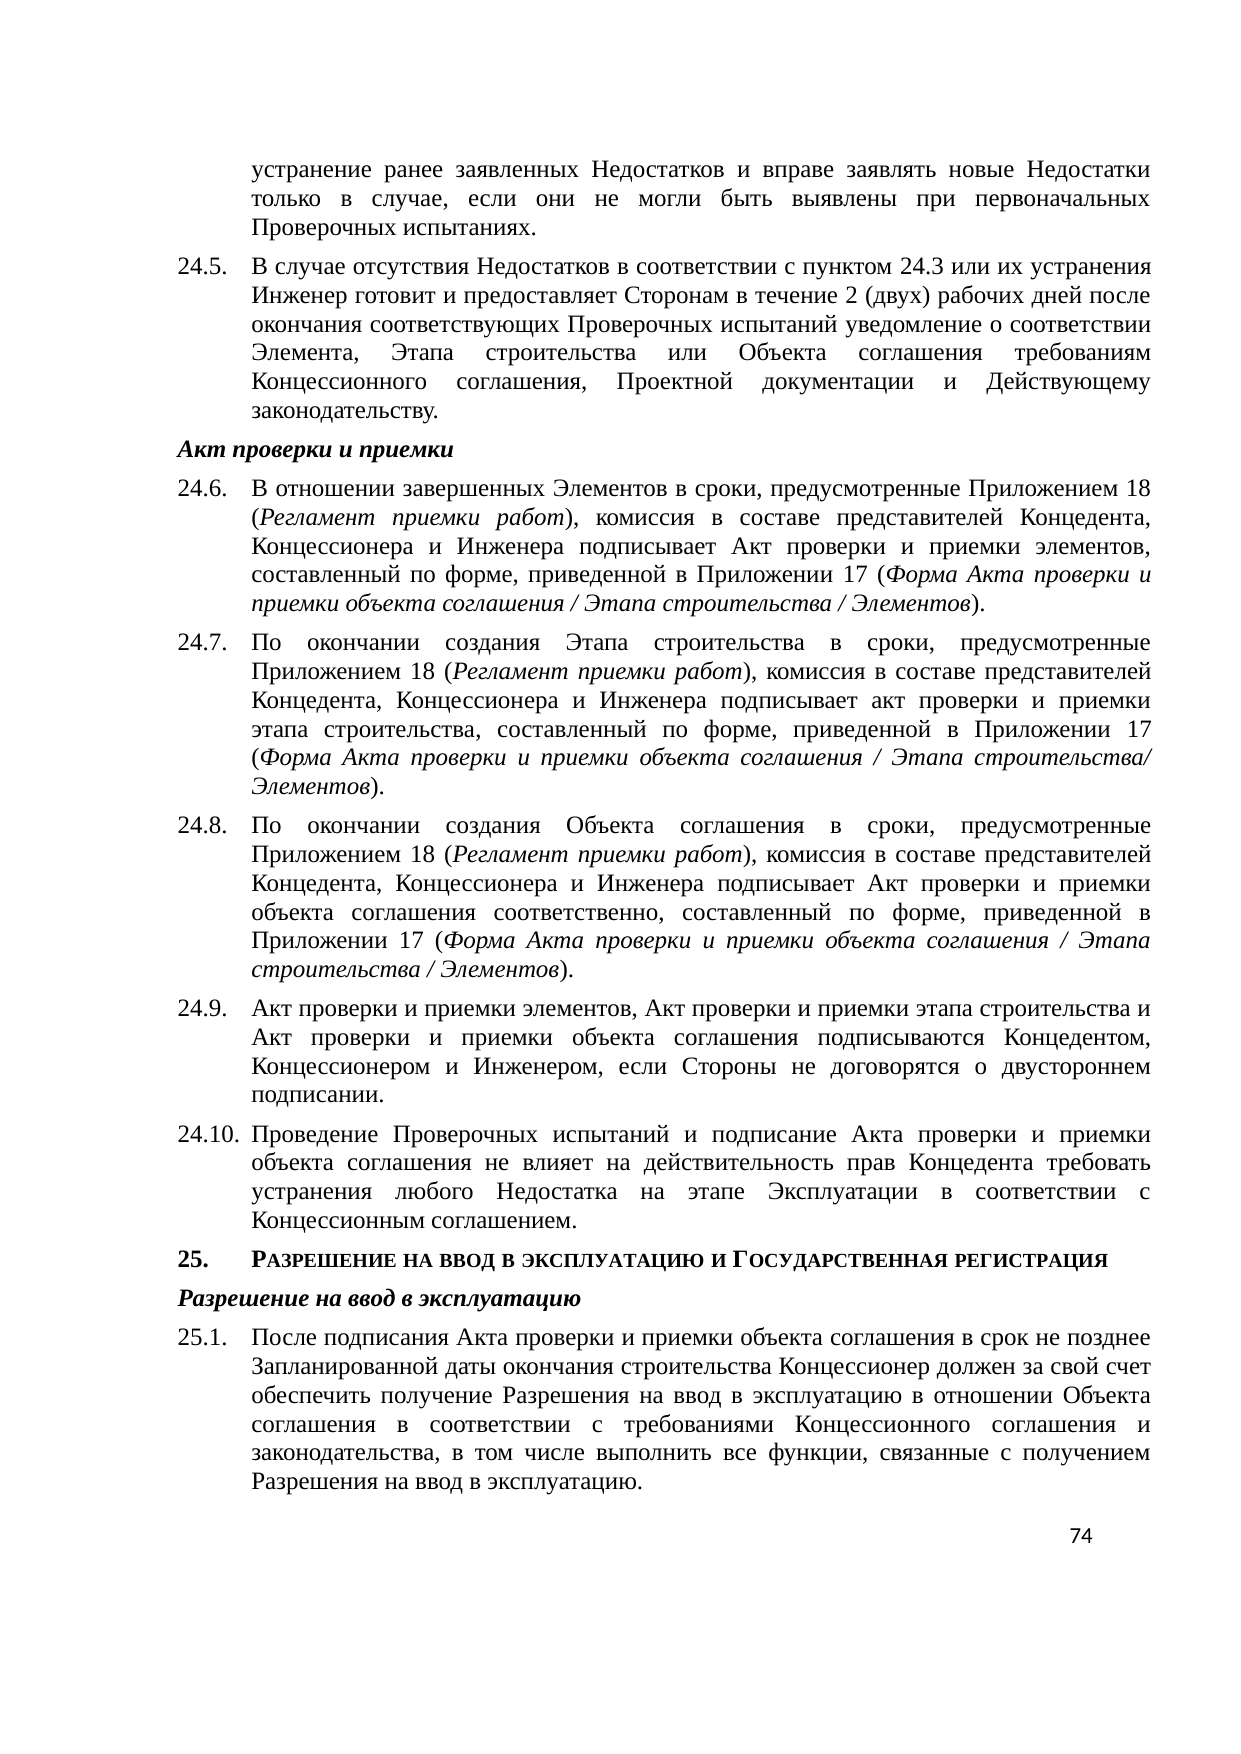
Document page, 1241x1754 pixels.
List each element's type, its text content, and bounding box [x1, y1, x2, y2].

text Проведение Проверочных испытаний и подписание Акта проверки и приемки объекта соглашения не влияет на действительность прав Концедента требовать устранения любого Недостатка на этапе Эксплуатации в соответствии с Концессионным соглашением. [177, 1119, 1152, 1234]
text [177, 154, 1152, 241]
text В случае отсутствия Недостатков в соответствии с пунктом 24.3 или их устранения Инженер готовит и предоставляет Сторонам в течение 2 (двух) рабочих дней после окончания соответствующих Проверочных испытаний уведомление о соответствии Элемента, Этапа строительства или Объекта соглашения требованиям Концессионного соглашения, Проектной документации и Действующему законодательству. [177, 251, 1152, 424]
text По окончании создания Объекта соглашения в сроки, предусмотренные Приложением 18 (Регламент приемки работ), комиссия в составе представителей Концедента, Концессионера и Инженера подписывает Акт проверки и приемки объекта соглашения соответственно, составленный по форме, приведенной в Приложении 17 (Форма Акта проверки и приемки объекта соглашения / Этапа строительства / Элементов). [177, 810, 1152, 983]
text Акт проверки и приемки элементов, Акт проверки и приемки этапа строительства и Акт проверки и приемки объекта соглашения подписываются Концедентом, Концессионером и Инженером, если Стороны не договорятся о двустороннем подписании. [177, 993, 1152, 1108]
text По окончании создания Этапа строительства в сроки, предусмотренные Приложением 18 (Регламент приемки работ), комиссия в составе представителей Концедента, Концессионера и Инженера подписывает акт проверки и приемки этапа строительства, составленный по форме, приведенной в Приложении 17 (Форма Акта проверки и приемки объекта соглашения / Этапа строительства/ Элементов). [177, 627, 1152, 800]
text После подписания Акта проверки и приемки объекта соглашения в срок не позднее Запланированной даты окончания строительства Концессионер должен за свой счет обеспечить получение Разрешения на ввод в эксплуатацию в отношении Объекта соглашения в соответствии с требованиями Концессионного соглашения и законодательства, в том числе выполнить все функции, связанные с получением Разрешения на ввод в эксплуатацию. [177, 1322, 1152, 1495]
text Акт проверки и приемки [177, 434, 1152, 463]
text Разрешение на ввод в эксплуатацию [177, 1283, 1152, 1312]
text В отношении завершенных Элементов в сроки, предусмотренные Приложением 18 (Регламент приемки работ), комиссия в составе представителей Концедента, Концессионера и Инженера подписывает Акт проверки и приемки элементов, составленный по форме, приведенной в Приложении 17 (Форма Акта проверки и приемки объекта соглашения / Этапа строительства / Элементов). [177, 473, 1152, 617]
text Разрешение на ввод в эксплуатацию и Государственная регистрация [177, 1244, 1152, 1273]
